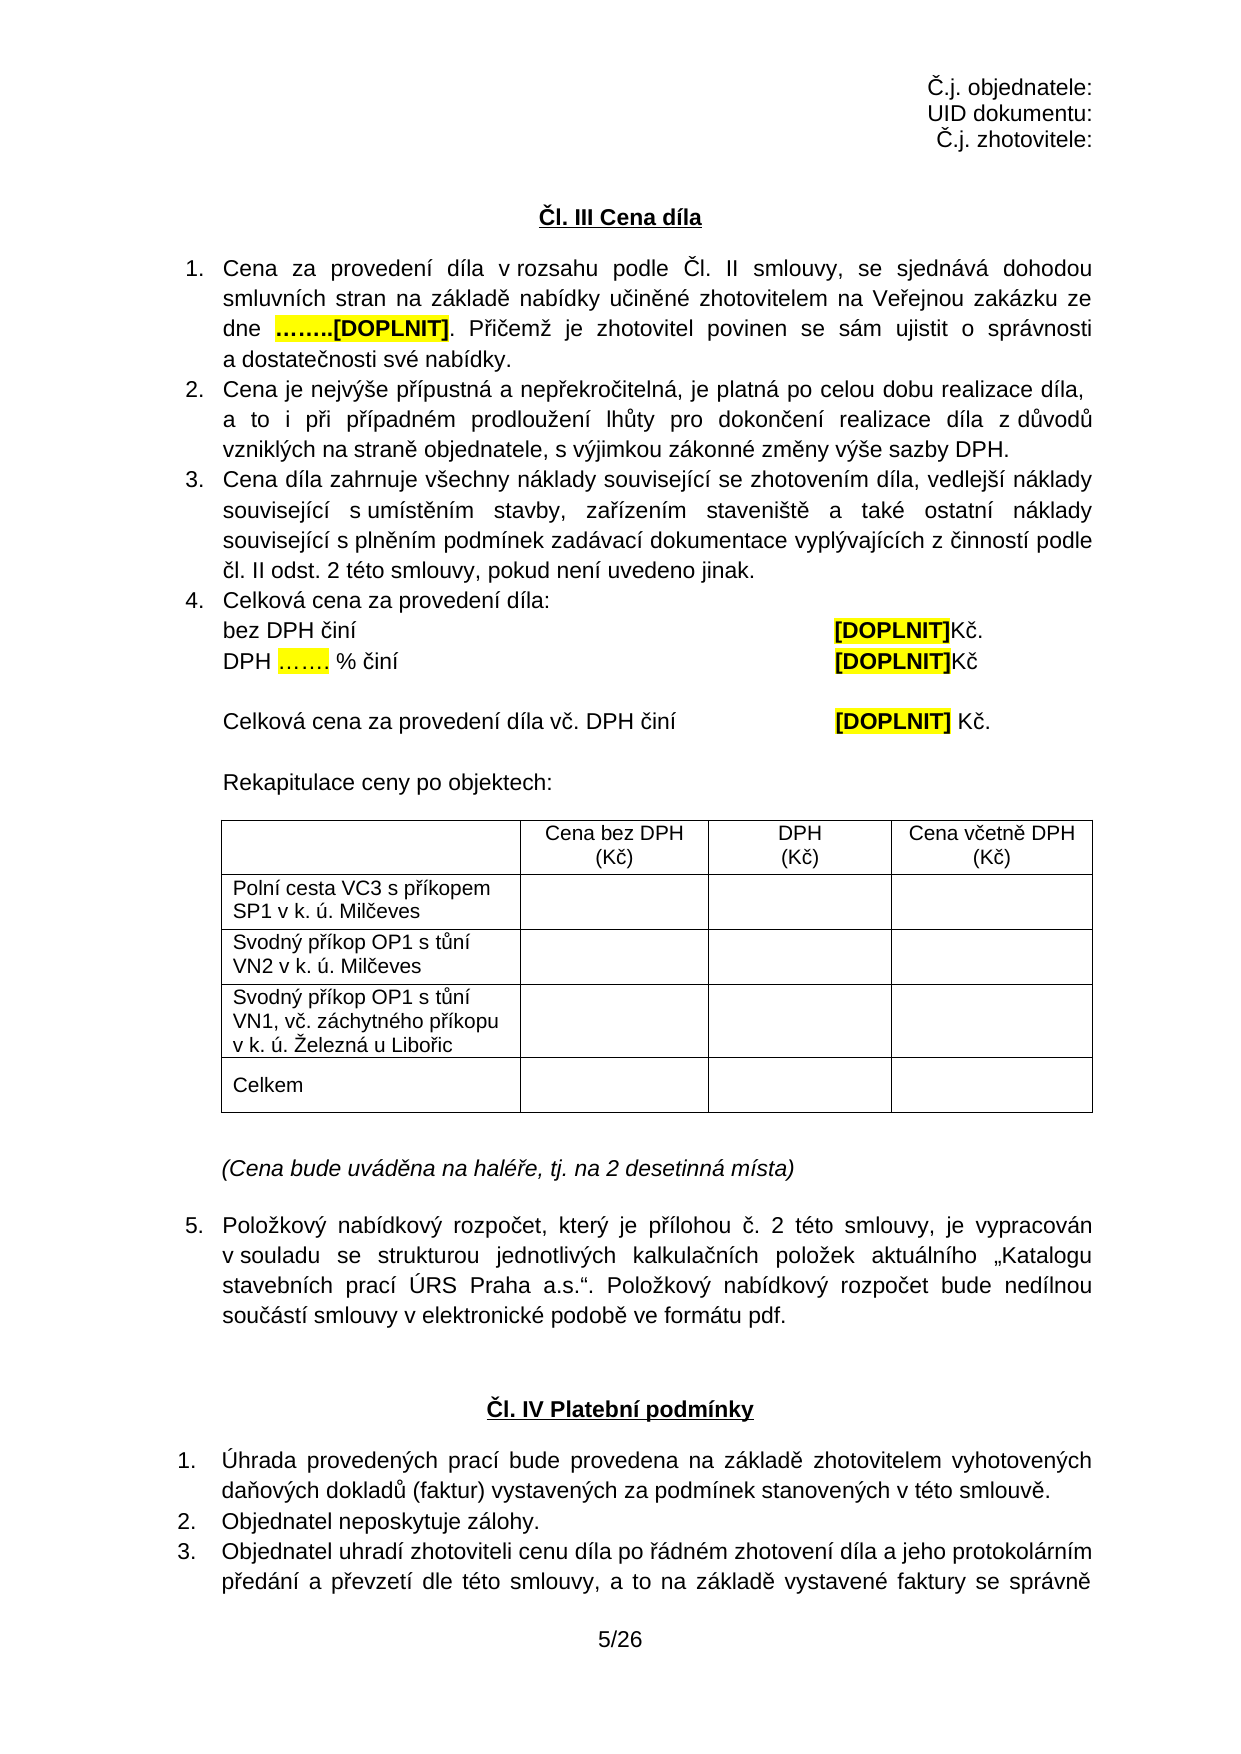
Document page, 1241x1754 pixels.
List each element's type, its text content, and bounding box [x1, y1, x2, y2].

table_cell Polní cesta VC3 s příkopem SP1 v k. ú. Milčeves [222, 875, 520, 929]
table_cell [892, 875, 1092, 929]
text Čl. III Cena díla [148, 204, 1093, 230]
list Celková cena za provedení díla vč. DPH činí [DOPLNIT] Kč. [951, 708, 1093, 734]
table_cell [709, 1058, 891, 1112]
list DPH ……. % činí [DOPLNIT]Kč [223, 648, 1093, 704]
list Cena za provedení díla v rozsahu podle Čl. II smlouvy, se sjednává dohodou smluvních stran na základě nabídky učiněné zhotovitelem na Veřejnou zakázku ze dne ……..[DOPLNIT]. Přičemž je zhotovitel povinen se sám ujistit o správnosti a dostatečnosti své nabídky. [185, 255, 1093, 372]
text (Cena bude uváděna na haléře, tj. na 2 desetinná místa) [148, 1155, 1093, 1182]
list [177, 1538, 1093, 1594]
table_cell [892, 930, 1092, 984]
table_header Cena bez DPH (Kč) [521, 821, 708, 874]
list Cena díla zahrnuje všechny náklady související se zhotovením díla, vedlejší náklady související s umístěním stavby, zařízením staveniště a také ostatní náklady související s plněním podmínek zadávací dokumentace vyplývajících z činností podle čl. II odst. 2 této smlouvy, pokud není uvedeno jinak. [185, 466, 1093, 583]
table_cell Svodný příkop OP1 s tůní VN2 v k. ú. Milčeves [222, 930, 520, 984]
table_cell [709, 875, 891, 929]
table_cell [521, 930, 708, 984]
table_header [222, 821, 520, 874]
list Celková cena za provedení díla: [185, 587, 1093, 613]
table_cell [892, 1058, 1092, 1112]
list Objednatel neposkytuje zálohy. [177, 1508, 1093, 1534]
list Celková cena za provedení díla vč. DPH činí [DOPLNIT] Kč. [223, 708, 835, 734]
table_cell [709, 985, 891, 1057]
table_header DPH (Kč) [709, 821, 891, 874]
table_cell Celkem [222, 1058, 520, 1112]
table_cell [521, 875, 708, 929]
table_cell [709, 930, 891, 984]
table_cell [892, 985, 1092, 1057]
table_cell Svodný příkop OP1 s tůní VN1, vč. záchytného příkopu v k. ú. Železná u Libořic [222, 985, 520, 1057]
table_header Cena včetně DPH (Kč) [892, 821, 1092, 874]
list Úhrada provedených prací bude provedena na základě zhotovitelem vyhotovených daňových dokladů (faktur) vystavených za podmínek stanovených v této smlouvě. [177, 1447, 1093, 1504]
list Cena je nejvýše přípustná a nepřekročitelná, je platná po celou dobu realizace díla, a to i při případném prodloužení lhůty pro dokončení realizace díla z důvodů vzniklých na straně objednatele, s výjimkou zákonné změny výše sazby DPH. [185, 376, 1093, 462]
list bez DPH činí [DOPLNIT]Kč. [223, 617, 1093, 644]
table_cell [521, 1058, 708, 1112]
list Rekapitulace ceny po objektech: [223, 768, 1093, 795]
list Položkový nabídkový rozpočet, který je přílohou č. 2 této smlouvy, je vypracován v souladu se strukturou jednotlivých kalkulačních položek aktuálního „Katalogu stavebních prací ÚRS Praha a.s.“. Položkový nabídkový rozpočet bude nedílnou součástí smlouvy v elektronické podobě ve formátu pdf. [185, 1212, 1093, 1329]
text Čl. IV Platební podmínky [148, 1396, 1093, 1423]
table_cell [521, 985, 708, 1057]
